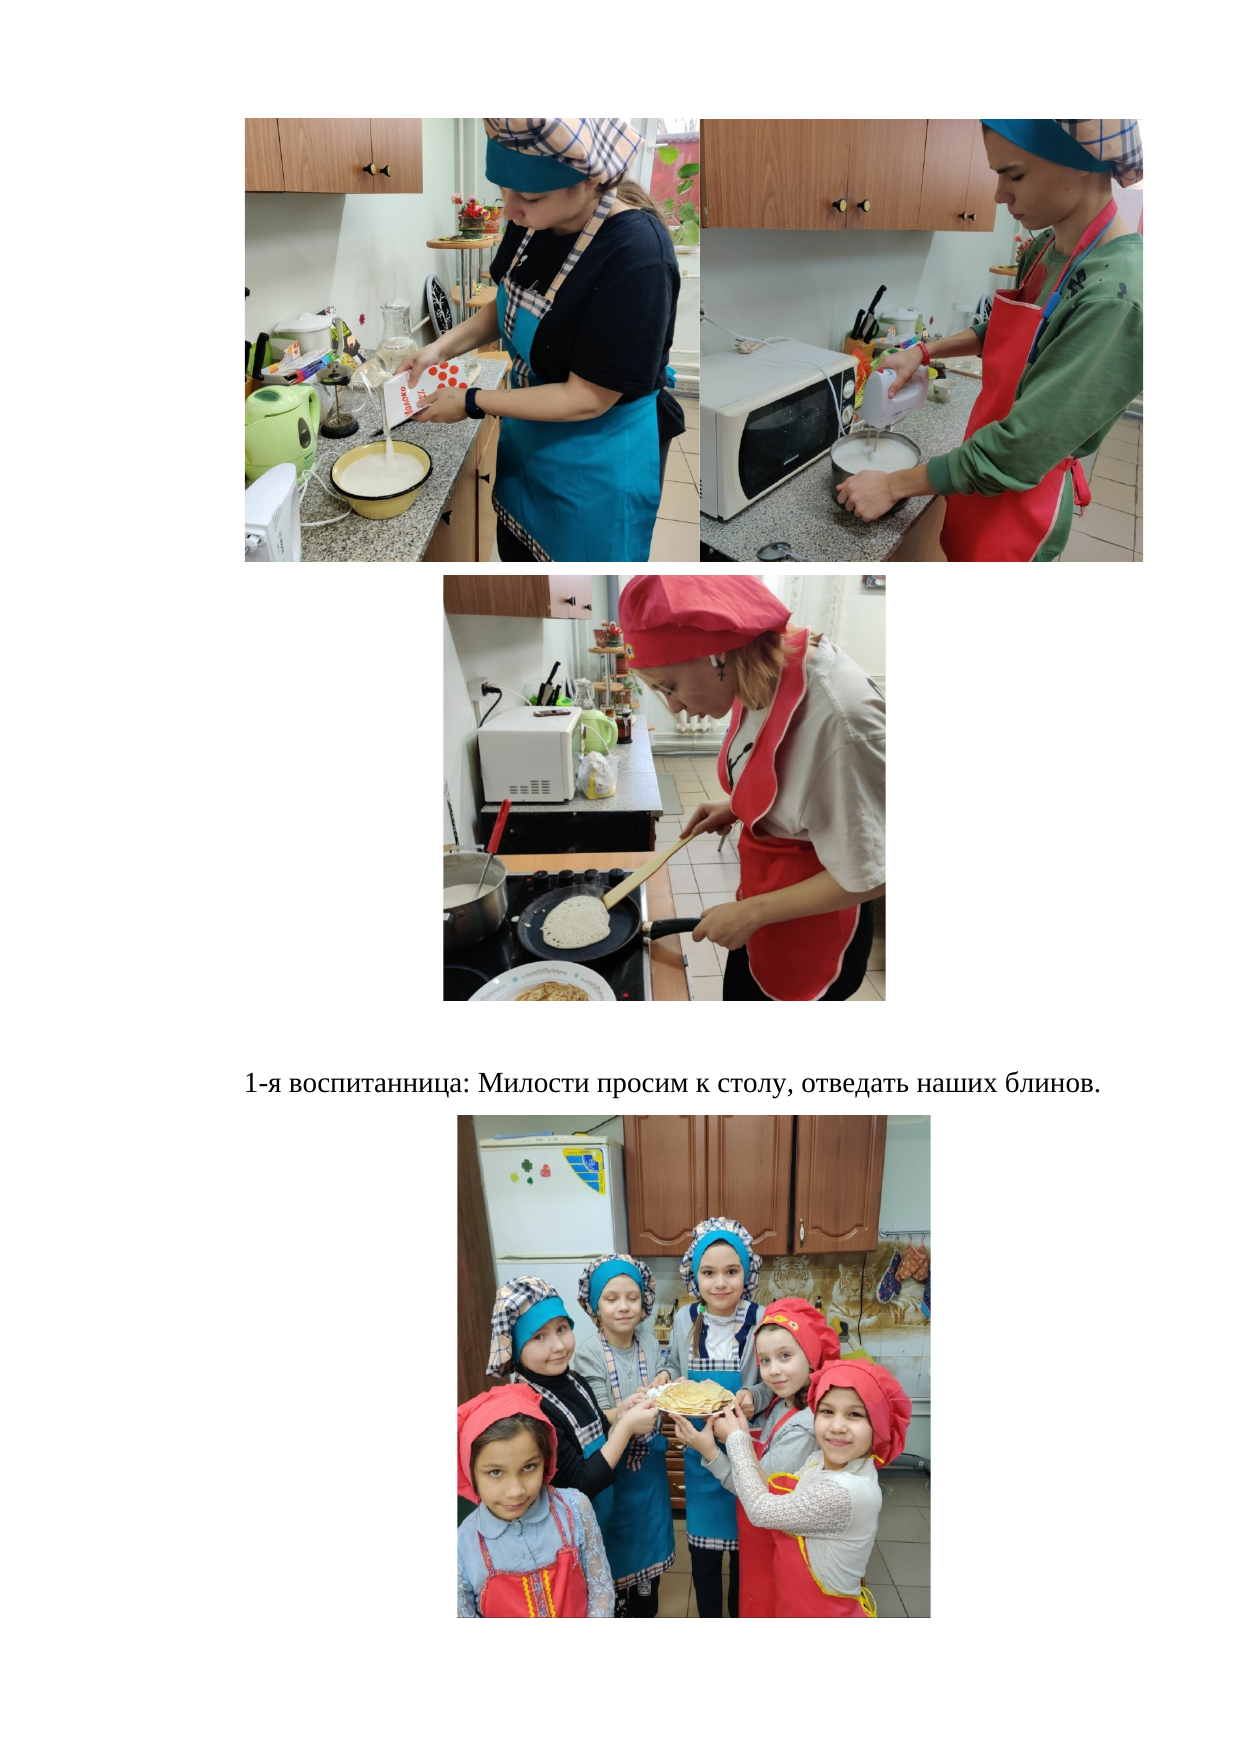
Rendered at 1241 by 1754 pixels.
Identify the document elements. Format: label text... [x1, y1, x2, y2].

picture [244, 118, 1144, 562]
picture [457, 1115, 931, 1618]
text 1-я воспитанница: Милости просим к столу, отведать наших блинов. [177, 1065, 1152, 1099]
picture [443, 575, 886, 1001]
